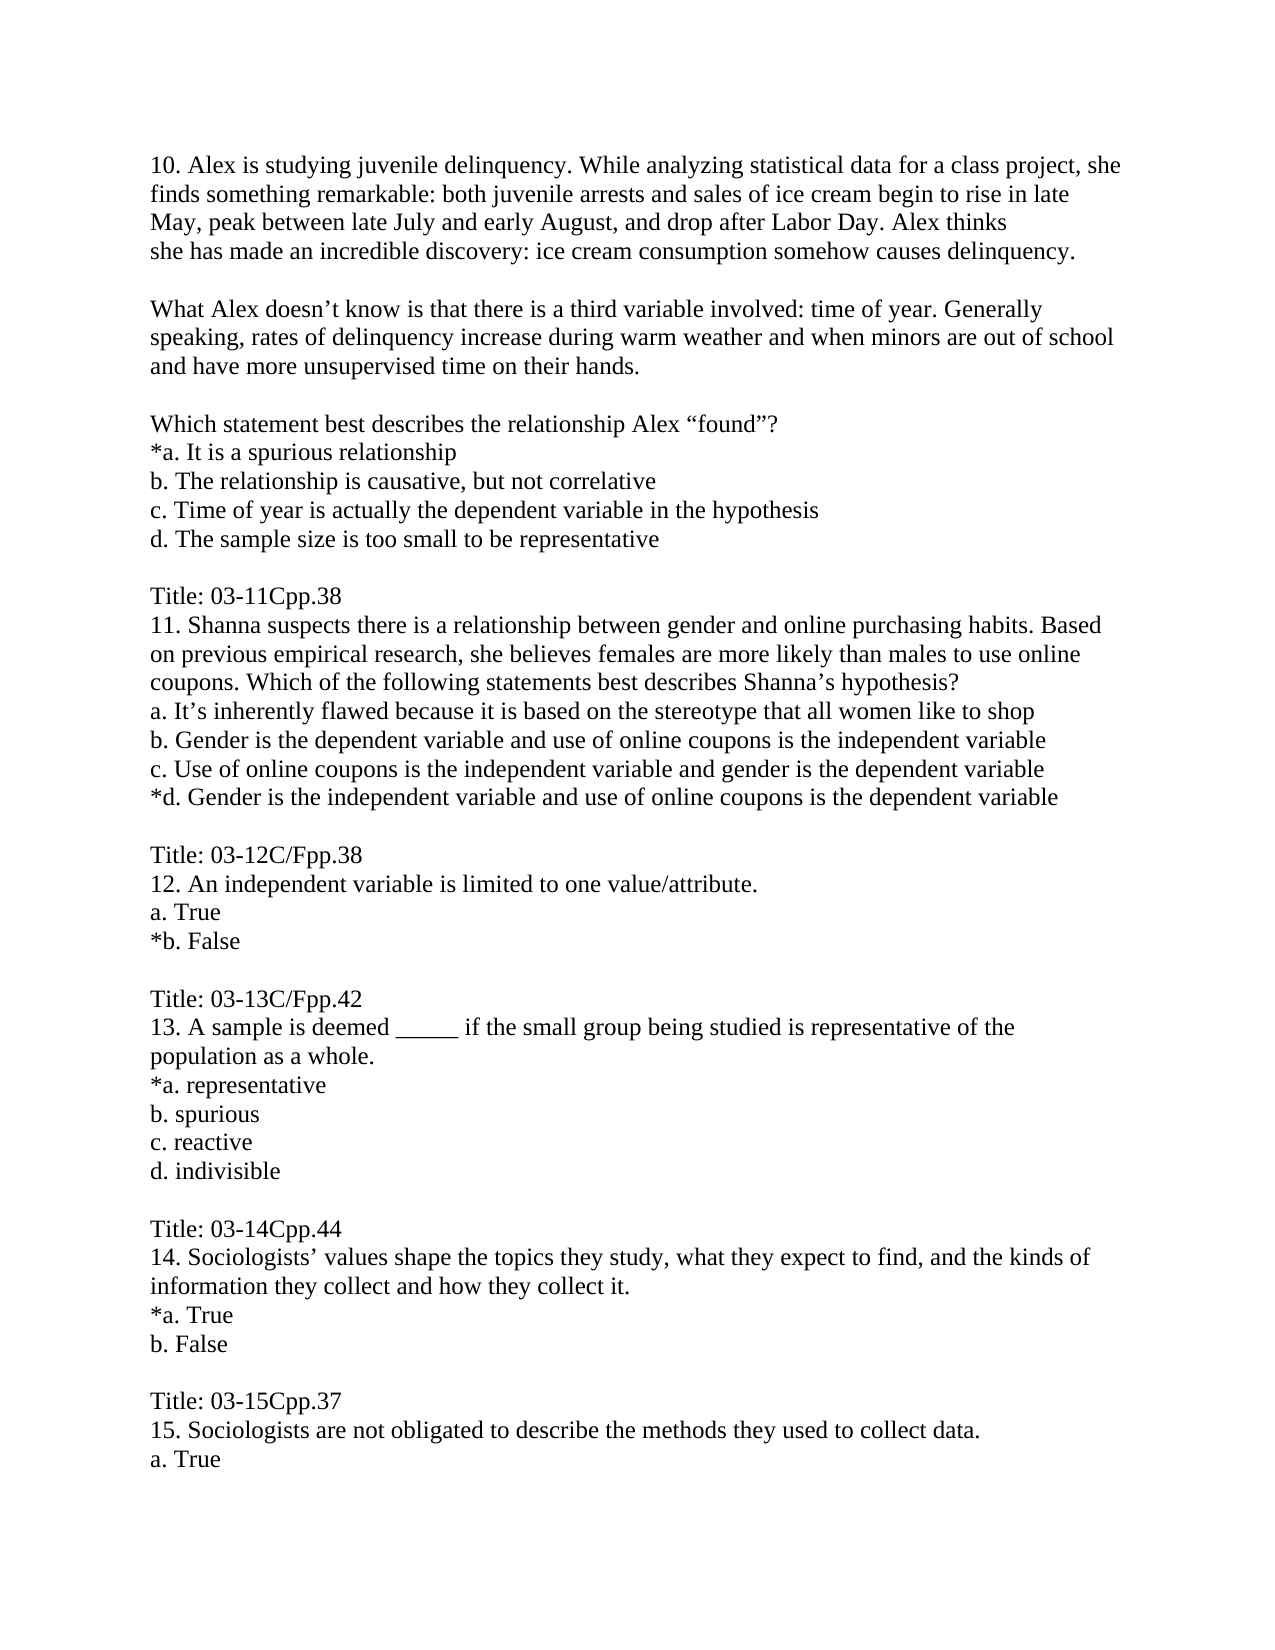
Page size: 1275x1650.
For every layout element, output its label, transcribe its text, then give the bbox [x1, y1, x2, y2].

text Title: 03-13C/Fpp.42 [150, 984, 1125, 1012]
text *b. False [150, 926, 1125, 955]
text Title: 03-11Cpp.38 [150, 581, 1125, 610]
text Title: 03-15Cpp.37 [150, 1386, 1125, 1415]
text she has made an incredible discovery: ice cream consumption somehow causes delinquency. [150, 236, 1125, 265]
text 12. An independent variable is limited to one value/attribute. [150, 869, 1125, 897]
text 15. Sociologists are not obligated to describe the methods they used to collect data. [150, 1415, 1125, 1444]
text Title: 03-14Cpp.44 [150, 1214, 1125, 1242]
text c. Time of year is actually the dependent variable in the hypothesis [150, 495, 1125, 524]
text Which statement best describes the relationship Alex “found”? [150, 409, 1125, 437]
text a. It’s inherently flawed because it is based on the stereotype that all women like to shop [150, 696, 1125, 725]
text 10. Alex is studying juvenile delinquency. While analyzing statistical data for a class project, she finds something remarkable: both juvenile arrests and sales of ice cream begin to rise in late May, peak between late July and early August, and drop after Labor Day. Alex thinks [150, 150, 1125, 236]
text d. indivisible [150, 1156, 1125, 1185]
text *a. It is a spurious relationship [150, 437, 1125, 466]
text b. spurious [150, 1099, 1125, 1127]
text 11. Shanna suspects there is a relationship between gender and online purchasing habits. Based on previous empirical research, she believes females are more likely than males to use online coupons. Which of the following statements best describes Shanna’s hypothesis? [150, 610, 1125, 696]
text a. True [150, 897, 1125, 926]
text d. The sample size is too small to be representative [150, 524, 1125, 552]
text b. False [150, 1329, 1125, 1357]
text What Alex doesn’t know is that there is a third variable involved: time of year. Generally speaking, rates of delinquency increase during warm weather and when minors are out of school and have more unsupervised time on their hands. [150, 294, 1125, 380]
text c. reactive [150, 1127, 1125, 1156]
text Title: 03-12C/Fpp.38 [150, 840, 1125, 869]
text *a. representative [150, 1070, 1125, 1099]
text *d. Gender is the independent variable and use of online coupons is the dependent variable [150, 782, 1125, 811]
text b. Gender is the dependent variable and use of online coupons is the independent variable [150, 725, 1125, 754]
text 13. A sample is deemed _____ if the small group being studied is representative of the population as a whole. [150, 1012, 1125, 1070]
text a. True [150, 1444, 1125, 1472]
text b. The relationship is causative, but not correlative [150, 466, 1125, 495]
text 14. Sociologists’ values shape the topics they study, what they expect to find, and the kinds of information they collect and how they collect it. [150, 1242, 1125, 1300]
text c. Use of online coupons is the independent variable and gender is the dependent variable [150, 754, 1125, 782]
text *a. True [150, 1300, 1125, 1329]
